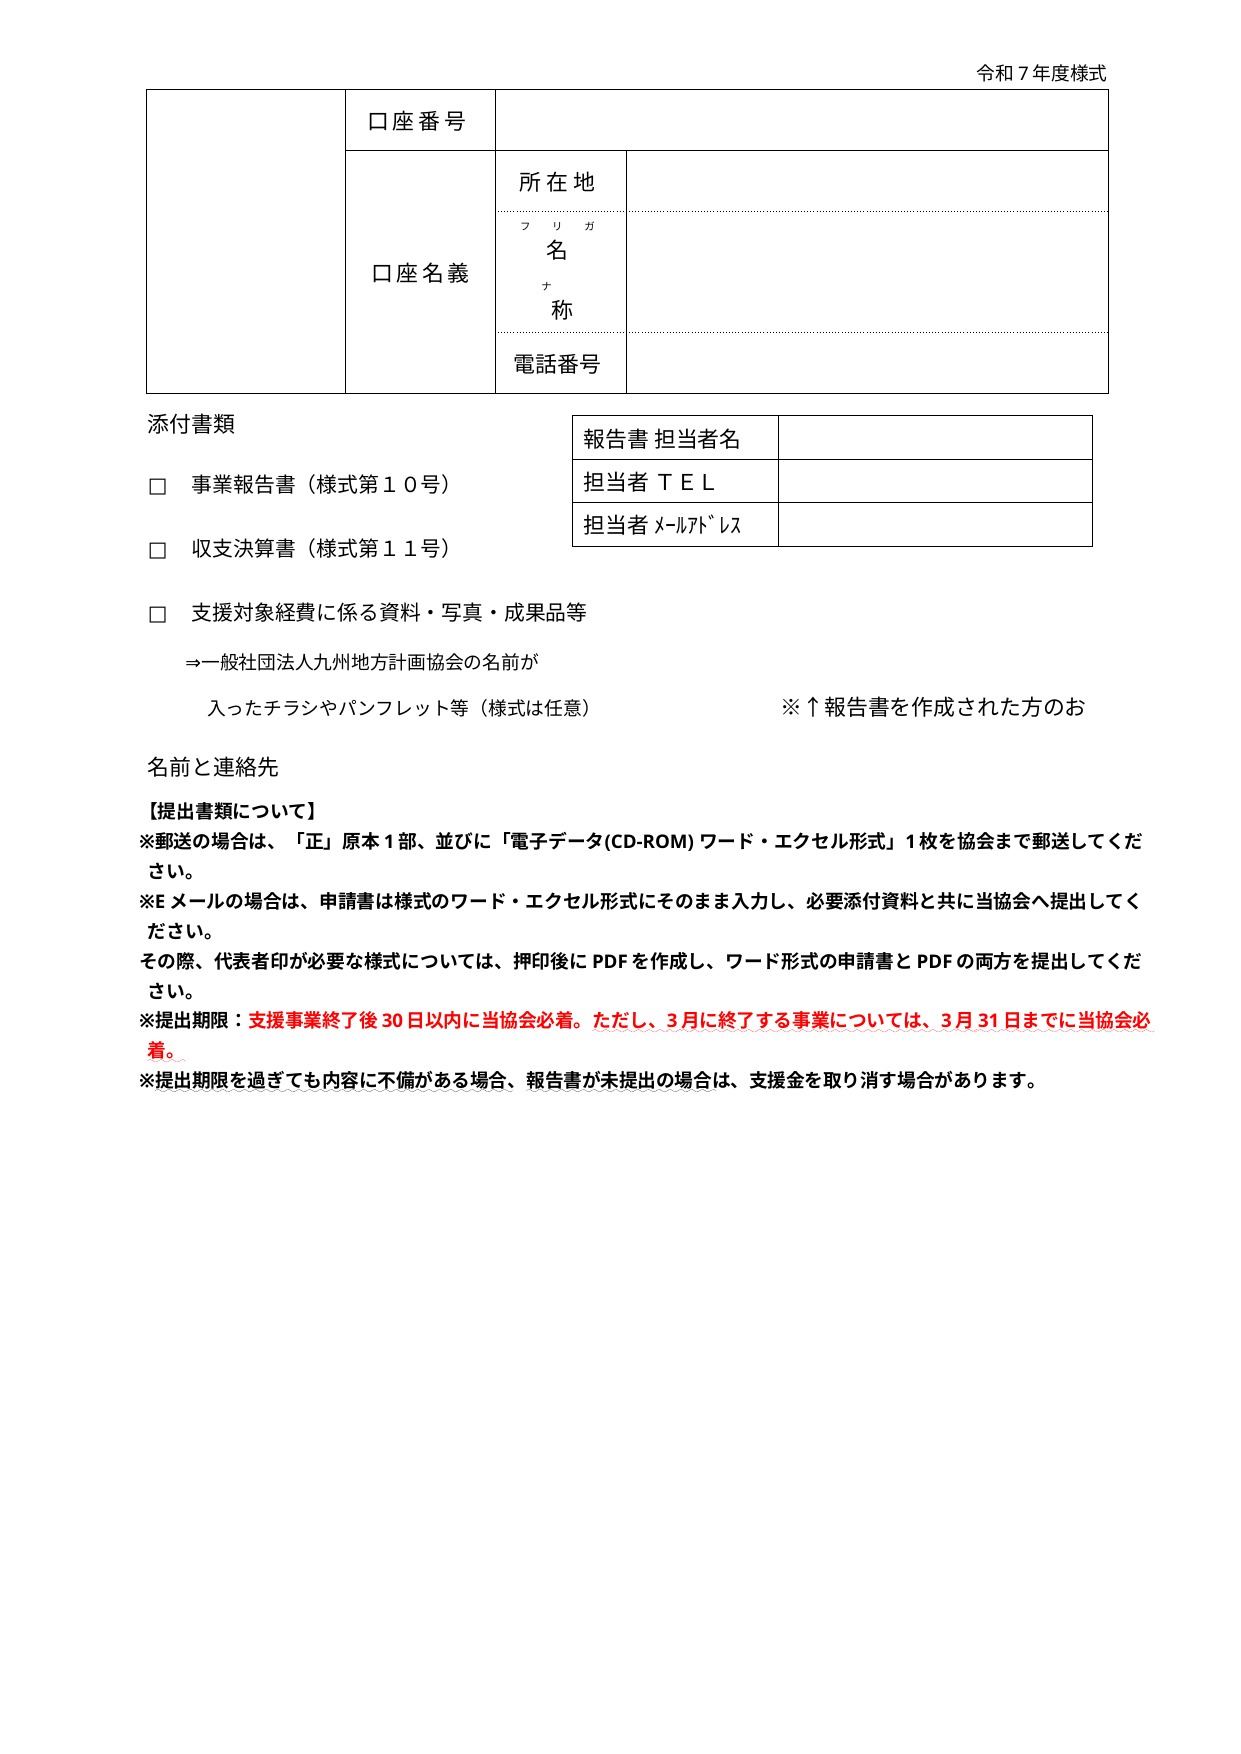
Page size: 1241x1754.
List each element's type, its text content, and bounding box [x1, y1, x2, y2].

table_header [779, 416, 1092, 459]
text ⇒一般社団法人九州地方計画協会の名前が [148, 646, 1107, 676]
table_cell [496, 211, 626, 332]
text ※郵送の場合は、「正」原本1部、並びに「電子データ(CD-ROM) ワード・エクセル形式」1枚を協会まで郵送してください。 [139, 825, 1152, 885]
table_cell 担当者 ＴＥＬ [573, 460, 778, 502]
list 収支決算書（様式第１１号） [148, 517, 1085, 577]
text ※提出期限を過ぎても内容に不備がある場合、報告書が未提出の場合は、支援金を取り消す場合があります。 [139, 1064, 1152, 1094]
text ※Eメールの場合は、申請書は様式のワード・エクセル形式にそのまま入力し、必要添付資料と共に当協会へ提出してください。 [139, 885, 1152, 945]
table_cell 口座番号 [346, 90, 495, 150]
text その際、代表者印が必要な様式については、押印後にPDFを作成し、ワード形式の申請書とPDFの両方を提出してください。 [139, 945, 1152, 1005]
table_cell [779, 503, 1092, 546]
table_cell [779, 460, 1092, 502]
table_cell [627, 151, 1108, 211]
table_cell [496, 90, 1108, 150]
text 入ったチラシやパンフレット等（様式は任意） ※↑報告書を作成された方のお名前と連絡先 [148, 676, 1107, 796]
text 【提出書類について】 [139, 796, 1152, 825]
table_header 報告書 担当者名 [573, 416, 778, 459]
text ※提出期限：支援事業終了後30日以内に当協会必着。ただし、3月に終了する事業については、3月31日までに当協会必着。 [139, 1005, 1152, 1064]
table_cell [627, 332, 1108, 392]
table_cell 電話番号 [496, 332, 626, 392]
table_cell 担当者 ﾒｰﾙｱﾄﾞﾚｽ [573, 503, 778, 546]
table_cell 口座名義 [346, 151, 495, 392]
text 添付書類 [148, 394, 1085, 453]
table_cell 所在地 [496, 151, 626, 211]
list 事業報告書（様式第１０号） [148, 453, 572, 513]
table_cell [627, 211, 1108, 332]
list 支援対象経費に係る資料・写真・成果品等 [148, 582, 1085, 642]
